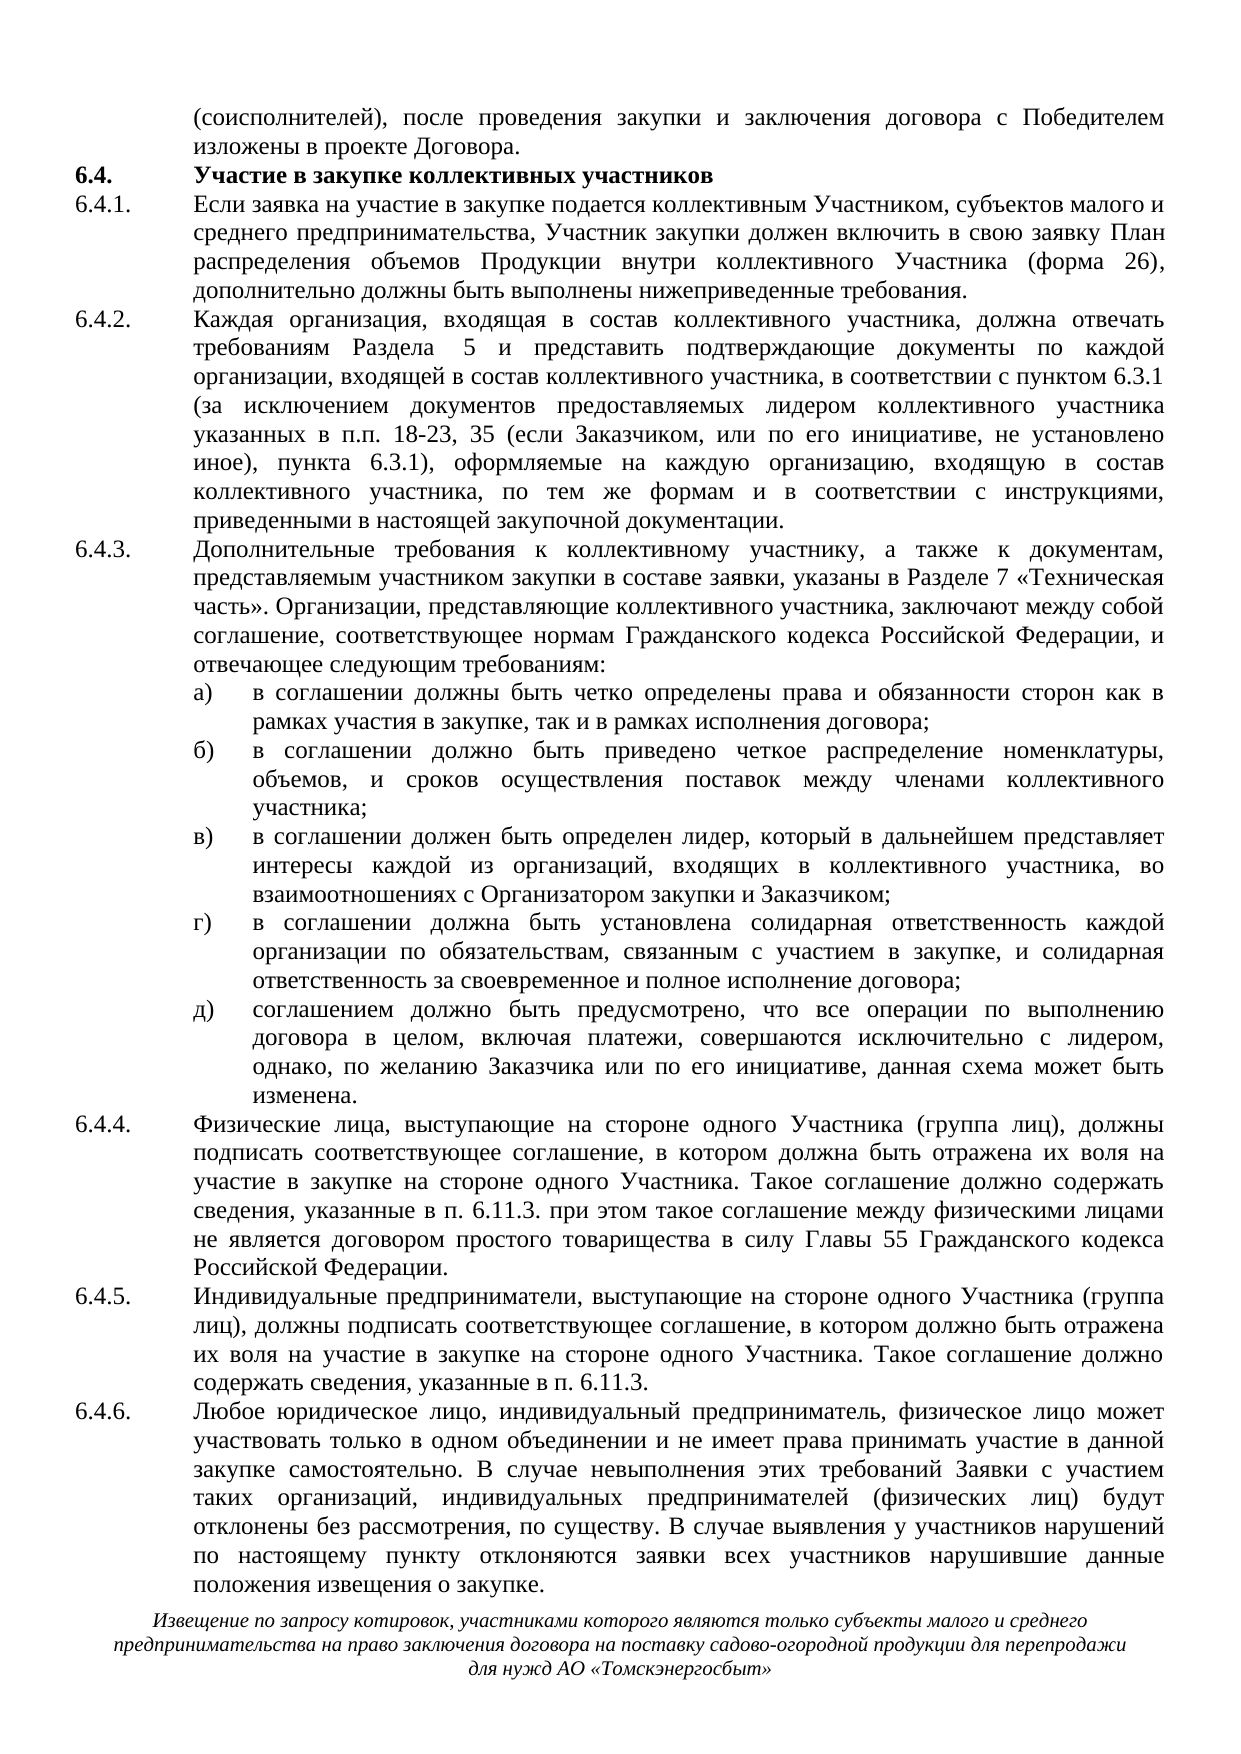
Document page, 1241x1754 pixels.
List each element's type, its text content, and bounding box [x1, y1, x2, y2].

list Дополнительные требования к коллективному участнику, а также к документам, представляемым участником закупки в составе заявки, указаны в Разделе 7 «Техническая часть». Организации, представляющие коллективного участника, заключают между собой соглашение, соответствующее нормам Гражданского кодекса Российской Федерации, и отвечающее следующим требованиям: [75, 534, 1165, 677]
list Если заявка на участие в закупке подается коллективным Участником, субъектов малого и среднего предпринимательства, Участник закупки должен включить в свою заявку План распределения объемов Продукции внутри коллективного Участника (форма 26), дополнительно должны быть выполнены нижеприведенные требования. [75, 189, 1165, 304]
list в соглашении должны быть четко определены права и обязанности сторон как в рамках участия в закупке, так и в рамках исполнения договора; [193, 677, 1165, 735]
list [75, 102, 1165, 160]
list Участие в закупке коллективных участников [75, 160, 1165, 189]
list соглашением должно быть предусмотрено, что все операции по выполнению договора в целом, включая платежи, совершаются исключительно с лидером, однако, по желанию Заказчика или по его инициативе, данная схема может быть изменена. [193, 994, 1165, 1109]
list Индивидуальные предприниматели, выступающие на стороне одного Участника (группа лиц), должны подписать соответствующее соглашение, в котором должно быть отражена их воля на участие в закупке на стороне одного Участника. Такое соглашение должно содержать сведения, указанные в п. 6.11.3. [75, 1281, 1165, 1396]
list Любое юридическое лицо, индивидуальный предприниматель, физическое лицо может участвовать только в одном объединении и не имеет права принимать участие в данной закупке самостоятельно. В случае невыполнения этих требований Заявки с участием таких организаций, индивидуальных предпринимателей (физических лиц) будут отклонены без рассмотрения, по существу. В случае выявления у участников нарушений по настоящему пункту отклоняются заявки всех участников нарушившие данные положения извещения о закупке. [75, 1396, 1165, 1597]
list в соглашении должна быть установлена солидарная ответственность каждой организации по обязательствам, связанным с участием в закупке, и солидарная ответственность за своевременное и полное исполнение договора; [193, 907, 1165, 994]
list в соглашении должен быть определен лидер, который в дальнейшем представляет интересы каждой из организаций, входящих в коллективного участника, во взаимоотношениях с Организатором закупки и Заказчиком; [193, 821, 1165, 907]
list Физические лица, выступающие на стороне одного Участника (группа лиц), должны подписать соответствующее соглашение, в котором должна быть отражена их воля на участие в закупке на стороне одного Участника. Такое соглашение должно содержать сведения, указанные в п. 6.11.3. при этом такое соглашение между физическими лицами не является договором простого товарищества в силу Главы 55 Гражданского кодекса Российской Федерации. [75, 1109, 1165, 1281]
list в соглашении должно быть приведено четкое распределение номенклатуры, объемов, и сроков осуществления поставок между членами коллективного участника; [193, 735, 1165, 821]
list Каждая организация, входящая в состав коллективного участника, должна отвечать требованиям Раздела 5 и представить подтверждающие документы по каждой организации, входящей в состав коллективного участника, в соответствии с пунктом 6.3.1 (за исключением документов предоставляемых лидером коллективного участника указанных в п.п. 18-23, 35 (если Заказчиком, или по его инициативе, не установлено иное), пункта 6.3.1), оформляемые на каждую организацию, входящую в состав коллективного участника, по тем же формам и в соответствии с инструкциями, приведенными в настоящей закупочной документации. [75, 304, 1165, 534]
